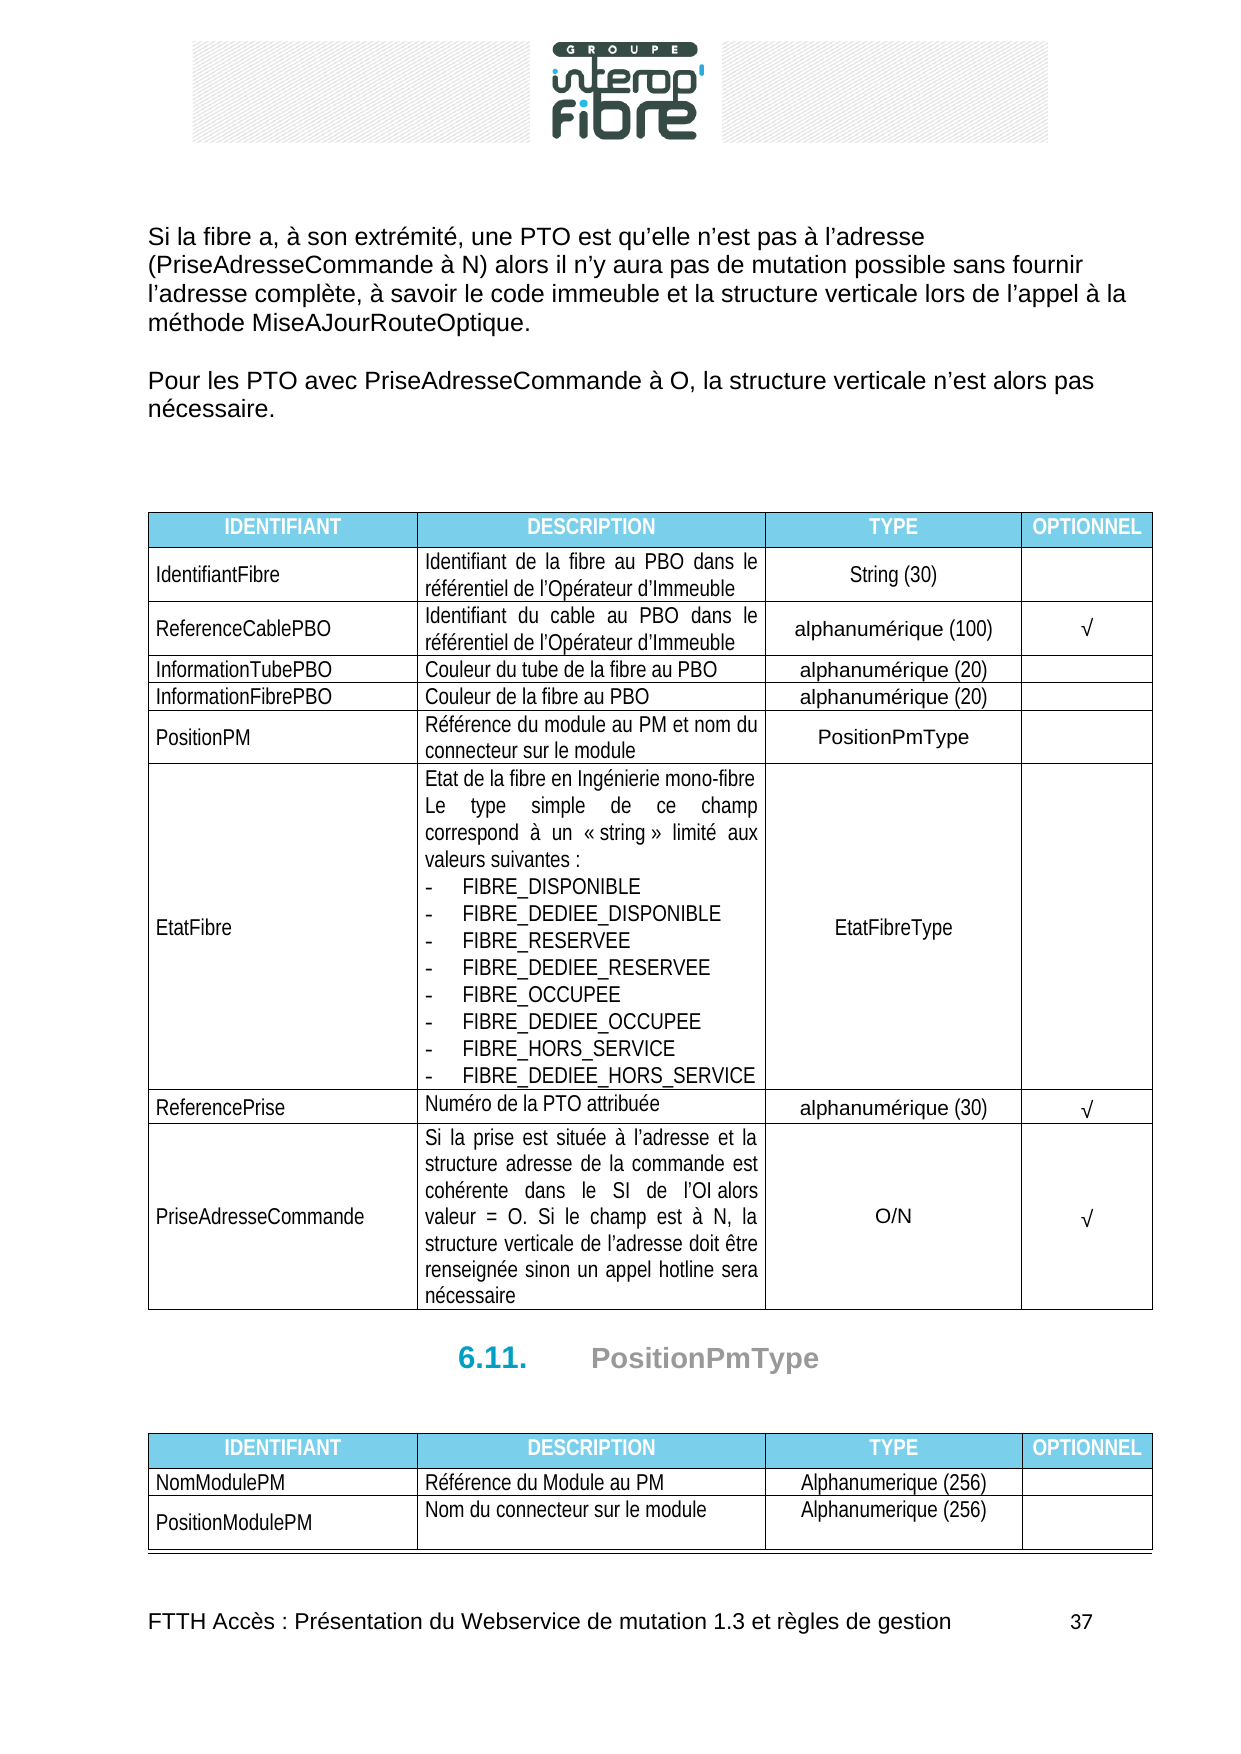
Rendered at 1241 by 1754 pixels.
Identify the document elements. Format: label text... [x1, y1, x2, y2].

table_cell Référence du Module au PM [418, 1469, 765, 1495]
table_cell Identifiant de la fibre au PBO dans le référentiel de l’Opérateur d’Immeuble [418, 548, 765, 601]
table_cell Identifiant du cable au PBO dans le référentiel de l’Opérateur d’Immeuble [418, 602, 765, 655]
table_cell Alphanumerique (256) [766, 1496, 1022, 1549]
table_cell [1022, 764, 1152, 1089]
table_cell √ [1022, 1090, 1152, 1123]
table_cell IdentifiantFibre [149, 548, 417, 601]
table_cell alphanumérique (20) [766, 683, 1021, 709]
table_cell Si la prise est située à l’adresse et la structure adresse de la commande est cohérente dans le SI de l’OI alors valeur = O. Si le champ est à N, la structure verticale de l’adresse doit être renseignée sinon un appel hotline sera nécessaire [418, 1124, 765, 1308]
table_cell PositionPmType [766, 711, 1021, 763]
table_header OPTIONNEL [1023, 1434, 1152, 1468]
table_header IDENTIFIANT [149, 1434, 417, 1468]
text Pour les PTO avec PriseAdresseCommande à O, la structure verticale n’est alors pas nécessaire. [148, 366, 1152, 423]
table_cell ReferencePrise [149, 1090, 417, 1123]
table_header IDENTIFIANT [149, 513, 417, 547]
picture [147, 0, 1093, 182]
table_cell EtatFibreType [766, 764, 1021, 1089]
table_cell ReferenceCablePBO [149, 602, 417, 655]
table_header TYPE [766, 513, 1021, 547]
table_cell [1023, 1469, 1152, 1495]
table_cell alphanumérique (100) [766, 602, 1021, 655]
table_cell √ [1022, 1124, 1152, 1308]
table_cell Nom du connecteur sur le module [418, 1496, 765, 1549]
table_header DESCRIPTION [418, 1434, 765, 1468]
table_cell alphanumérique (30) [766, 1090, 1021, 1123]
table_cell PositionModulePM [149, 1496, 417, 1549]
table_cell Etat de la fibre en Ingénierie mono-fibre Le type simple de ce champ correspond à un « string » limité aux valeurs suivantes : FIBRE_DISPONIBLE FIBRE_DEDIEE_DISPONIBLE FIBRE_RESERVEE FIBRE_DEDIEE_RESERVEE FIBRE_OCCUPEE FIBRE_DEDIEE_OCCUPEE FIBRE_HORS_SERVICE FIBRE_DEDIEE_HORS_SERVICE [418, 764, 765, 1089]
table_header TYPE [766, 1434, 1022, 1468]
table_cell InformationFibrePBO [149, 683, 417, 709]
table_cell String (30) [766, 548, 1021, 601]
table_header DESCRIPTION [418, 513, 765, 547]
table_cell √ [1022, 602, 1152, 655]
text PositionPmType [458, 1339, 1152, 1376]
table_cell [1022, 656, 1152, 682]
table_cell Numéro de la PTO attribuée [418, 1090, 765, 1123]
table_cell [1022, 711, 1152, 763]
table_cell EtatFibre [149, 764, 417, 1089]
table_cell [1022, 683, 1152, 709]
table_cell InformationTubePBO [149, 656, 417, 682]
table_cell PriseAdresseCommande [149, 1124, 417, 1308]
table_cell Référence du module au PM et nom du connecteur sur le module [418, 711, 765, 763]
table_cell [1022, 548, 1152, 601]
table_cell O/N [766, 1124, 1021, 1308]
table_cell [1023, 1496, 1152, 1549]
table_cell Couleur du tube de la fibre au PBO [418, 656, 765, 682]
table_cell PositionPM [149, 711, 417, 763]
table_cell alphanumérique (20) [766, 656, 1021, 682]
table_header OPTIONNEL [1022, 513, 1152, 547]
table_cell Couleur de la fibre au PBO [418, 683, 765, 709]
table_cell Alphanumerique (256) [766, 1469, 1022, 1495]
table_cell NomModulePM [149, 1469, 417, 1495]
text Si la fibre a, à son extrémité, une PTO est qu’elle n’est pas à l’adresse (PriseAdresseCommande à N) alors il n’y aura pas de mutation possible sans fournir l’adresse complète, à savoir le code immeuble et la structure verticale lors de l’appel à la méthode MiseAJourRouteOptique. [148, 222, 1152, 337]
